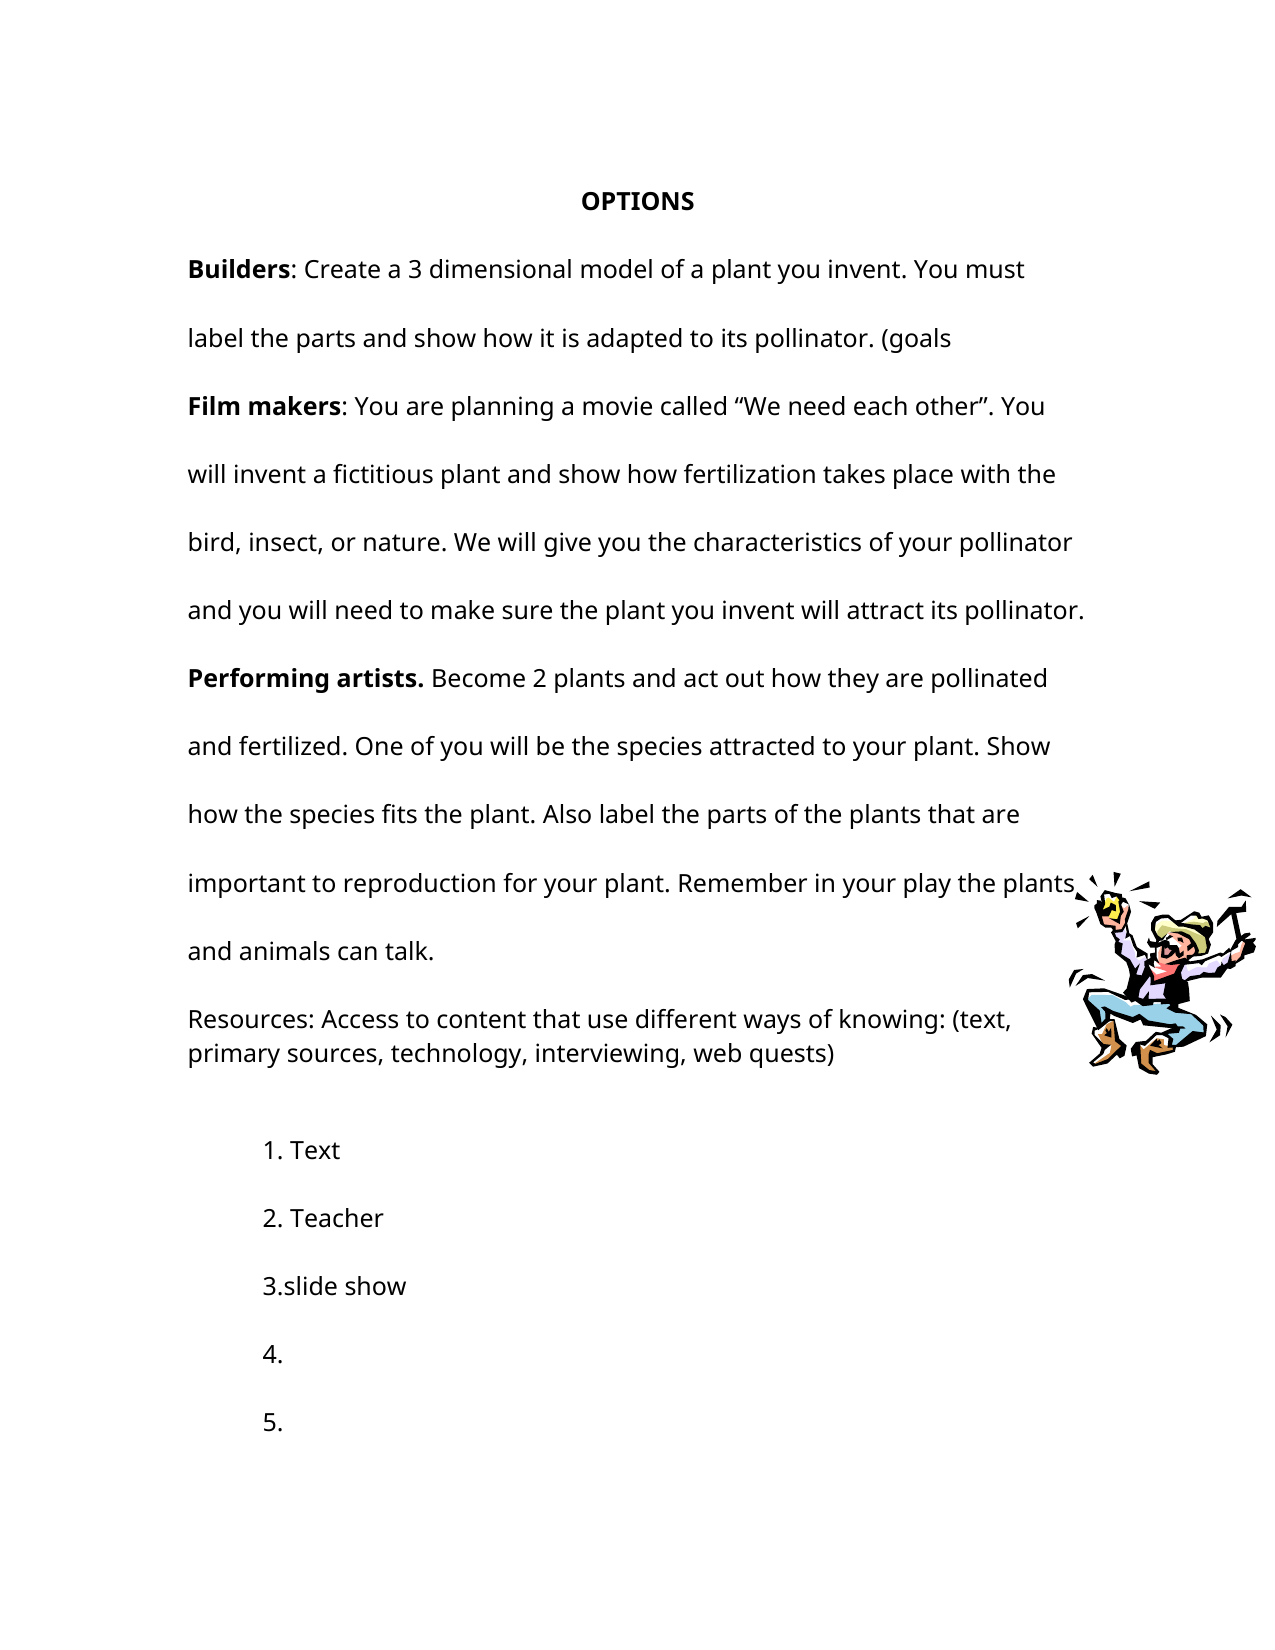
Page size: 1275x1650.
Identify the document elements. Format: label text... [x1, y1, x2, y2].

subtitle OPTIONS [187, 184, 1087, 218]
text 5. [187, 1405, 1087, 1439]
text Performing artists. Become 2 plants and act out how they are pollinated and fertilized. One of you will be the species attracted to your plant. Show how the species fits the plant. Also label the parts of the plants that are important to reproduction for your plant. Remember in your play the plants and animals can talk. [187, 661, 1087, 967]
text Film makers: You are planning a movie called “We need each other”. You will invent a fictitious plant and show how fertilization takes place with the bird, insect, or nature. We will give you the characteristics of your pollinator and you will need to make sure the plant you invent will attract its pollinator. [187, 388, 1087, 627]
text 2. Teacher [187, 1201, 1087, 1235]
text 1. Text [187, 1132, 1087, 1167]
subtitle Resources: Access to content that use different ways of knowing: (text, primary sources, technology, interviewing, web quests) [187, 1002, 1087, 1070]
text 3.slide show [187, 1269, 1087, 1303]
text 4. [187, 1337, 1087, 1371]
text Builders: Create a 3 dimensional model of a plant you invent. You must label the parts and show how it is adapted to its pollinator. (goals [187, 252, 1087, 354]
